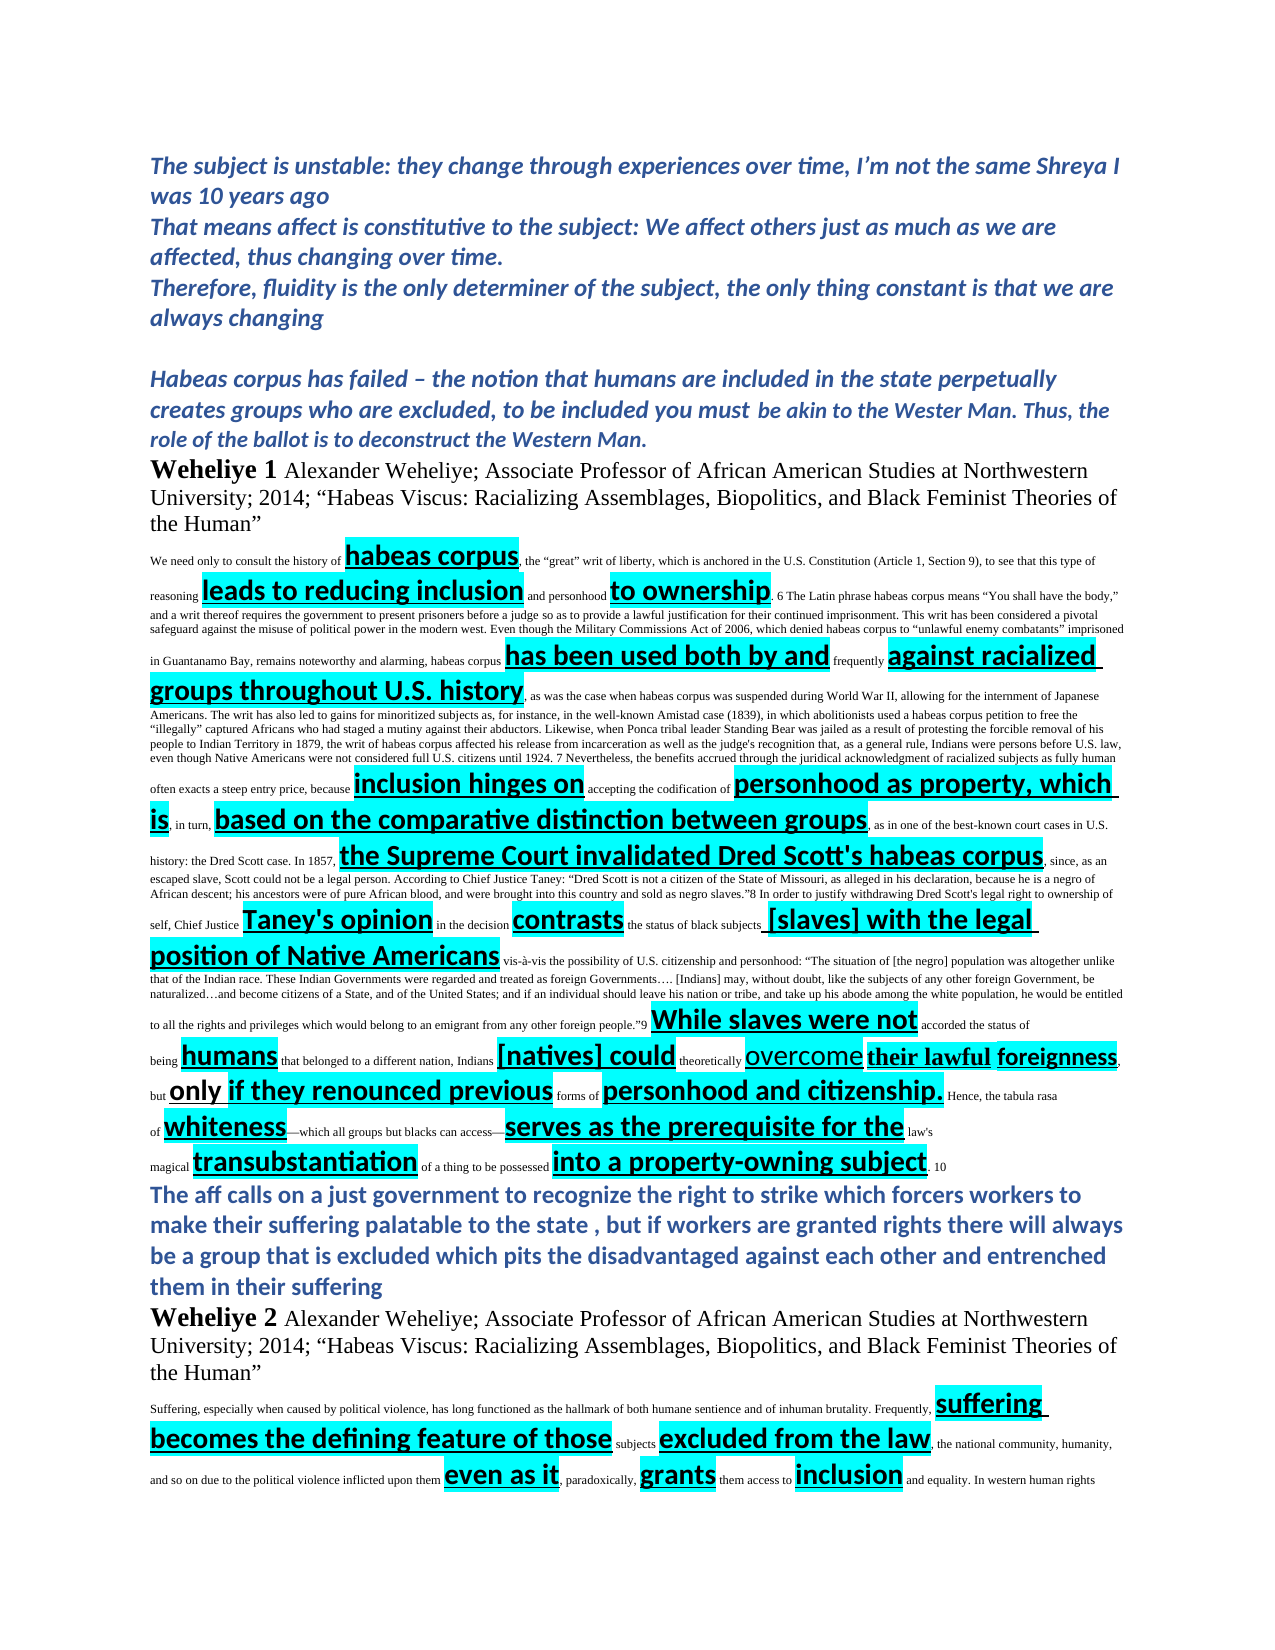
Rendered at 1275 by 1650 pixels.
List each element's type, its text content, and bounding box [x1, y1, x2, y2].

text Weheliye 2 Alexander Weheliye; Associate Professor of African American Studies at Northwestern University; 2014; “Habeas Viscus: Racializing Assemblages, Biopolitics, and Black Feminist Theories of the Human” [150, 1301, 1125, 1385]
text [150, 1385, 1125, 1492]
text Therefore, fluidity is the only determiner of the subject, the only thing constant is that we are always changing [150, 272, 1125, 333]
text That means affect is constitutive to the subject: We affect others just as much as we are affected, thus changing over time. [150, 211, 1125, 272]
text Weheliye 1 Alexander Weheliye; Associate Professor of African American Studies at Northwestern University; 2014; “Habeas Viscus: Racializing Assemblages, Biopolitics, and Black Feminist Theories of the Human” [150, 453, 1125, 537]
text The aff calls on a just government to recognize the right to strike which forcers workers to make their suffering palatable to the state , but if workers are granted rights there will always be a group that is excluded which pits the disadvantaged against each other and entrenched them in their suffering [150, 1179, 1125, 1301]
text The subject is unstable: they change through experiences over time, I’m not the same Shreya I was 10 years ago [150, 150, 1125, 211]
text We need only to consult the history of habeas corpus, the “great” writ of liberty, which is anchored in the U.S. Constitution (Article 1, Section 9), to see that this type of reasoning leads to reducing inclusion and personhood to ownership. 6 The Latin phrase habeas corpus means “You shall have the body,” and a writ thereof requires the government to present prisoners before a judge so as to provide a lawful justification for their continued imprisonment. This writ has been considered a pivotal safeguard against the misuse of political power in the modern west. Even though the Military Commissions Act of 2006, which denied habeas corpus to “unlawful enemy combatants” imprisoned in Guantanamo Bay, remains noteworthy and alarming, habeas corpus has been used both by and frequently against racialized groups throughout U.S. history, as was the case when habeas corpus was suspended during World War II, allowing for the internment of Japanese Americans. The writ has also led to gains for minoritized subjects as, for instance, in the well-known Amistad case (1839), in which abolitionists used a habeas corpus petition to free the “illegally” captured Africans who had staged a mutiny against their abductors. Likewise, when Ponca tribal leader Standing Bear was jailed as a result of protesting the forcible removal of his people to Indian Territory in 1879, the writ of habeas corpus affected his release from incarceration as well as the judge's recognition that, as a general rule, Indians were persons before U.S. law, even though Native Americans were not considered full U.S. citizens until 1924. 7 Nevertheless, the benefits accrued through the juridical acknowledgment of racialized subjects as fully human often exacts a steep entry price, because inclusion hinges on accepting the codification of personhood as property, which is, in turn, based on the comparative distinction between groups, as in one of the best-known court cases in U.S. history: the Dred Scott case. In 1857, the Supreme Court invalidated Dred Scott's habeas corpus, since, as an escaped slave, Scott could not be a legal person. According to Chief Justice Taney: “Dred Scott is not a citizen of the State of Missouri, as alleged in his declaration, because he is a negro of African descent; his ancestors were of pure African blood, and were brought into this country and sold as negro slaves.”8 In order to justify withdrawing Dred Scott's legal right to ownership of self, Chief Justice Taney's opinion in the decision contrasts the status of black subjects [slaves] with the legal position of Native Americans vis-à-vis the possibility of U.S. citizenship and personhood: “The situation of [the negro] population was altogether unlike that of the Indian race. These Indian Governments were regarded and treated as foreign Governments…. [Indians] may, without doubt, like the subjects of any other foreign Government, be naturalized…and become citizens of a State, and of the United States; and if an individual should leave his nation or tribe, and take up his abode among the white population, he would be entitled to all the rights and privileges which would belong to an emigrant from any other foreign people.”9 While slaves were not accorded the status of being humans that belonged to a different nation, Indians [natives] could theoretically overcome their lawful foreignness, but only if they renounced previous forms of personhood and citizenship. Hence, the tabula rasa of whiteness—which all groups but blacks can access—serves as the prerequisite for the law's magical transubstantiation of a thing to be possessed into a property-owning subject. 10 [150, 537, 1125, 1179]
text Habeas corpus has failed – the notion that humans are included in the state perpetually creates groups who are excluded, to be included you must be akin to the Wester Man. Thus, the role of the ballot is to deconstruct the Western Man. [150, 364, 1125, 453]
